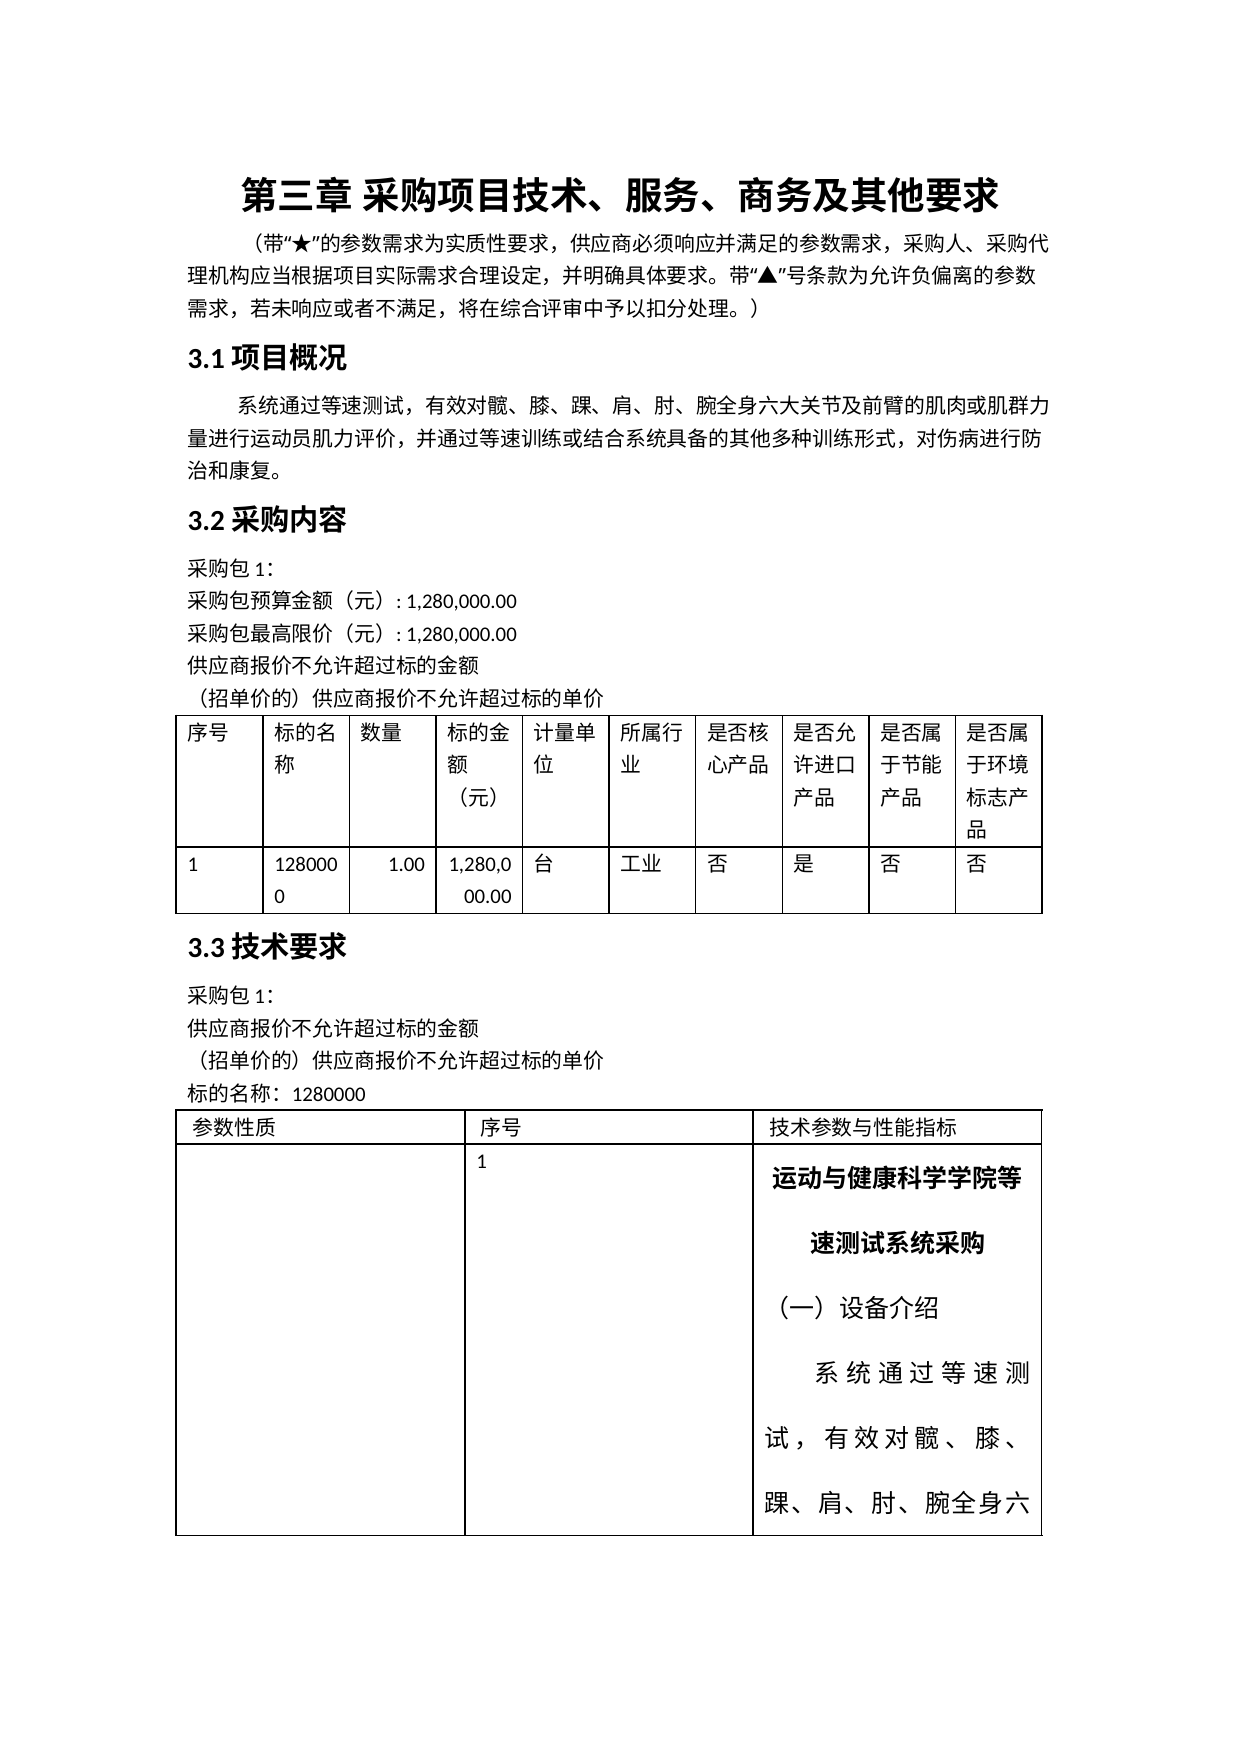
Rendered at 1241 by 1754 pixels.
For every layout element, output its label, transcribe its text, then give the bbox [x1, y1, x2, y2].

text 3.1项目概况 [187, 324, 1053, 389]
table_cell 1.00 [350, 848, 435, 913]
text 采购包1： [187, 979, 1053, 1012]
table_cell 否 [870, 848, 955, 913]
table_header 序号 [177, 716, 262, 846]
text 第三章 采购项目技术、服务、商务及其他要求 [187, 162, 1053, 227]
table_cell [754, 1145, 1041, 1535]
table_header 是否核心产品 [696, 716, 782, 846]
table_cell 1280000 [264, 848, 349, 913]
table_header 计量单位 [523, 716, 608, 846]
text 3.2采购内容 [187, 487, 1053, 552]
text （带“★”的参数需求为实质性要求，供应商必须响应并满足的参数需求，采购人、采购代理机构应当根据项目实际需求合理设定，并明确具体要求。带“▲”号条款为允许负偏离的参数需求，若未响应或者不满足，将在综合评审中予以扣分处理。） [187, 227, 1053, 324]
table_cell 否 [696, 848, 782, 913]
table_cell 台 [523, 848, 608, 913]
table_cell [177, 1145, 464, 1535]
text 供应商报价不允许超过标的金额 [187, 649, 1053, 682]
table_cell 1,280,000.00 [437, 848, 522, 913]
text （招单价的）供应商报价不允许超过标的单价 [187, 1044, 1053, 1077]
table_header 所属行业 [610, 716, 695, 846]
text 系统通过等速测试，有效对髋、膝、踝、肩、肘、腕全身六大关节及前臂的肌肉或肌群力量进行运动员肌力评价，并通过等速训练或结合系统具备的其他多种训练形式，对伤病进行防治和康复。 [187, 389, 1053, 487]
table_header 标的金额 （元） [437, 716, 522, 846]
text 供应商报价不允许超过标的金额 [187, 1012, 1053, 1044]
text 标的名称：1280000 [187, 1077, 1053, 1109]
text 采购包最高限价（元）: 1,280,000.00 [187, 617, 1053, 649]
text 采购包1： [187, 552, 1053, 584]
text 采购包预算金额（元）: 1,280,000.00 [187, 584, 1053, 617]
table_header 是否允许进口产品 [783, 716, 868, 846]
table_cell 是 [783, 848, 868, 913]
table_header 序号 [466, 1111, 752, 1143]
table_cell 1 [177, 848, 262, 913]
table_header 是否属于环境标志产品 [956, 716, 1041, 846]
table_header 技术参数与性能指标 [754, 1111, 1041, 1143]
table_cell 工业 [610, 848, 695, 913]
table_header 标的名称 [264, 716, 349, 846]
table_cell 1 [466, 1145, 752, 1535]
table_header 参数性质 [177, 1111, 464, 1143]
text 3.3技术要求 [187, 914, 1053, 979]
table_header 数量 [350, 716, 435, 846]
text （招单价的）供应商报价不允许超过标的单价 [187, 682, 1053, 714]
table_header 是否属于节能产品 [870, 716, 955, 846]
table_cell 否 [956, 848, 1041, 913]
